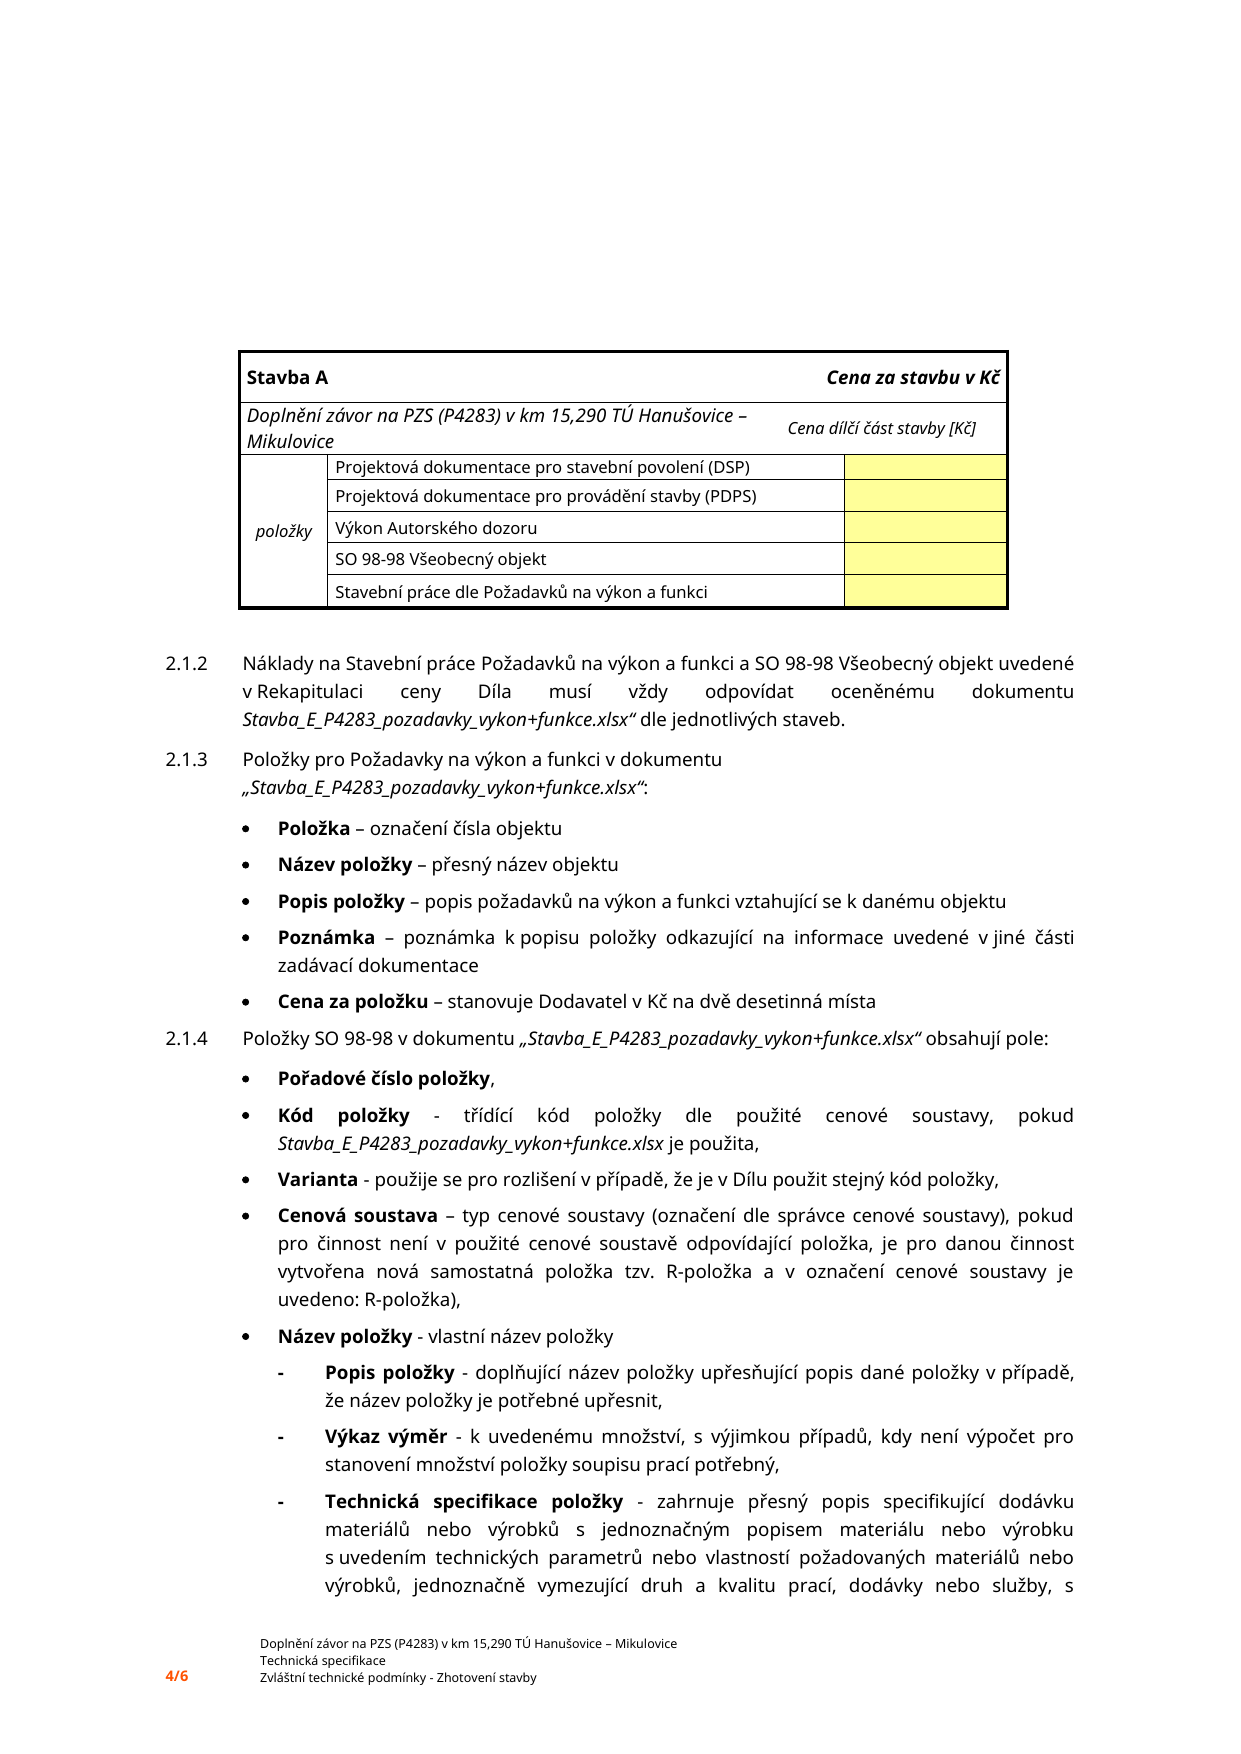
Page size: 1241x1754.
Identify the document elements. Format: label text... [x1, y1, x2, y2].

text Popis položky – popis požadavků na výkon a funkci vztahující se k danému objektu [242, 888, 1075, 913]
text Výkaz výměr - k uvedenému množství, s výjimkou případů, kdy není výpočet pro stanovení množství položky soupisu prací potřebný, [278, 1424, 1075, 1477]
table_cell Cena dílčí část stavby [Kč] [756, 403, 1006, 454]
text Popis položky - doplňující název položky upřesňující popis dané položky v případě, že název položky je potřebné upřesnit, [278, 1359, 1075, 1413]
table_cell [845, 543, 1006, 574]
text Náklady na Stavební práce Požadavků na výkon a funkci a SO 98-98 Všeobecný objekt uvedené v Rekapitulaci ceny Díla musí vždy odpovídat oceněnému dokumentu Stavba_E_P4283_pozadavky_vykon+funkce.xlsx“ dle jednotlivých staveb. [165, 650, 1075, 732]
text Položky SO 98-98 v dokumentu „Stavba_E_P4283_pozadavky_vykon+funkce.xlsx“ obsahují pole: [165, 1025, 1075, 1051]
table_header Stavba A [241, 353, 756, 402]
table_cell Stavební práce dle Požadavků na výkon a funkci [328, 575, 844, 606]
text Poznámka – poznámka k popisu položky odkazující na informace uvedené v jiné části zadávací dokumentace [242, 924, 1075, 978]
table_header Cena za stavbu v Kč [756, 353, 1006, 402]
text Varianta - použije se pro rozlišení v případě, že je v Dílu použit stejný kód položky, [242, 1166, 1075, 1192]
table_cell SO 98-98 Všeobecný objekt [328, 543, 844, 574]
table_cell [845, 575, 1006, 606]
table_cell [845, 512, 1006, 542]
text Pořadové číslo položky, [242, 1066, 1075, 1091]
table_cell Projektová dokumentace pro stavební povolení (DSP) [328, 455, 844, 479]
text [278, 1488, 1075, 1598]
table_cell [845, 480, 1006, 511]
text Cenová soustava – typ cenové soustavy (označení dle správce cenové soustavy), pokud pro činnost není v použité cenové soustavě odpovídající položka, je pro danou činnost vytvořena nová samostatná položka tzv. R-položka a v označení cenové soustavy je uvedeno: R-položka), [242, 1203, 1075, 1312]
text Cena za položku – stanovuje Dodavatel v Kč na dvě desetinná místa [242, 989, 1075, 1014]
text Kód položky - třídící kód položky dle použité cenové soustavy, pokud Stavba_E_P4283_pozadavky_vykon+funkce.xlsx je použita, [242, 1102, 1075, 1155]
table_cell Projektová dokumentace pro provádění stavby (PDPS) [328, 480, 844, 511]
table_cell [845, 455, 1006, 479]
text Název položky – přesný název objektu [242, 852, 1075, 877]
table_cell položky [241, 455, 327, 606]
text Název položky - vlastní název položky [242, 1323, 1075, 1348]
text Položky pro Požadavky na výkon a funkci v dokumentu „Stavba_E_P4283_pozadavky_vykon+funkce.xlsx“: [165, 747, 1075, 800]
table_cell Doplnění závor na PZS (P4283) v km 15,290 TÚ Hanušovice – Mikulovice [241, 403, 756, 454]
table_cell Výkon Autorského dozoru [328, 512, 844, 542]
text Položka – označení čísla objektu [242, 815, 1075, 841]
